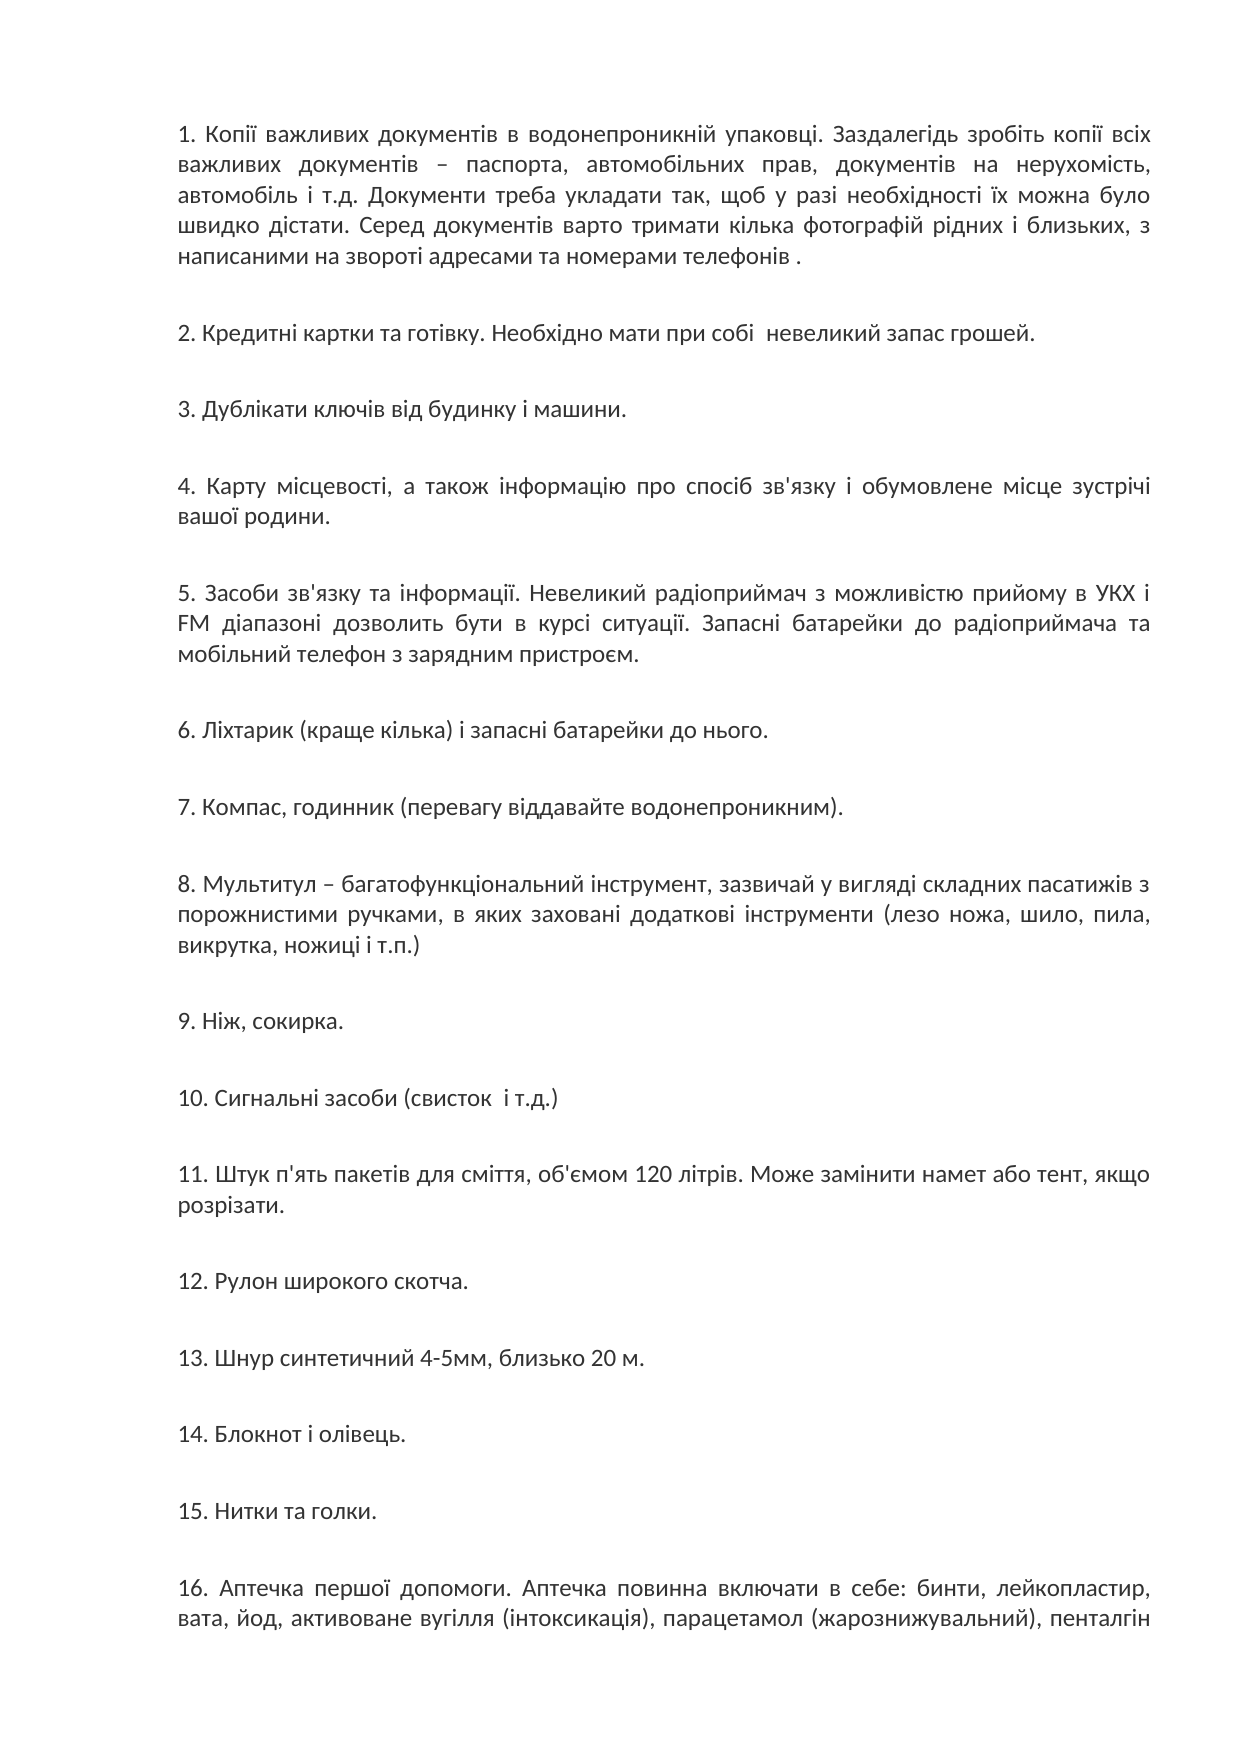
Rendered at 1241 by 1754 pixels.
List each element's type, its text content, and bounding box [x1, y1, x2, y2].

text 15. Нитки та голки. [177, 1495, 1152, 1526]
text 12. Рулон широкого скотча. [177, 1266, 1152, 1296]
text 1. Копії важливих документів в водонепроникній упаковці. Заздалегідь зробіть копії всіх важливих документів – паспорта, автомобільних прав, документів на нерухомість, автомобіль і т.д. Документи треба укладати так, щоб у разі необхідності їх можна було швидко дістати. Серед документів варто тримати кілька фотографій рідних і близьких, з написаними на звороті адресами та номерами телефонів . [177, 118, 1152, 271]
text 6. Ліхтарик (краще кілька) і запасні батарейки до нього. [177, 714, 1152, 745]
text 11. Штук п'ять пакетів для сміття, об'ємом 120 літрів. Може замінити намет або тент, якщо розрізати. [177, 1158, 1152, 1219]
text 8. Мультитул – багатофункціональний інструмент, зазвичай у вигляді складних пасатижів з порожнистими ручками, в яких заховані додаткові інструменти (лезо ножа, шило, пила, викрутка, ножиці і т.п.) [177, 868, 1152, 959]
text 13. Шнур синтетичний 4-5мм, близько 20 м. [177, 1342, 1152, 1373]
text 14. Блокнот і олівець. [177, 1419, 1152, 1449]
text 9. Ніж, сокирка. [177, 1005, 1152, 1036]
text 5. Засоби зв'язку та інформації. Невеликий радіоприймач з можливістю прийому в УКХ і FM діапазоні дозволить бути в курсі ситуації. Запасні батарейки до радіоприймача та мобільний телефон з зарядним пристроєм. [177, 577, 1152, 668]
text 7. Компас, годинник (перевагу віддавайте водонепроникним). [177, 791, 1152, 822]
text 10. Сигнальні засоби (свисток і т.д.) [177, 1082, 1152, 1112]
text 2. Кредитні картки та готівку. Необхідно мати при собі невеликий запас грошей. [177, 317, 1152, 347]
text 4. Карту місцевості, а також інформацію про спосіб зв'язку і обумовлене місце зустрічі вашої родини. [177, 470, 1152, 531]
text 3. Дублікати ключів від будинку і машини. [177, 393, 1152, 424]
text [177, 1572, 1152, 1633]
